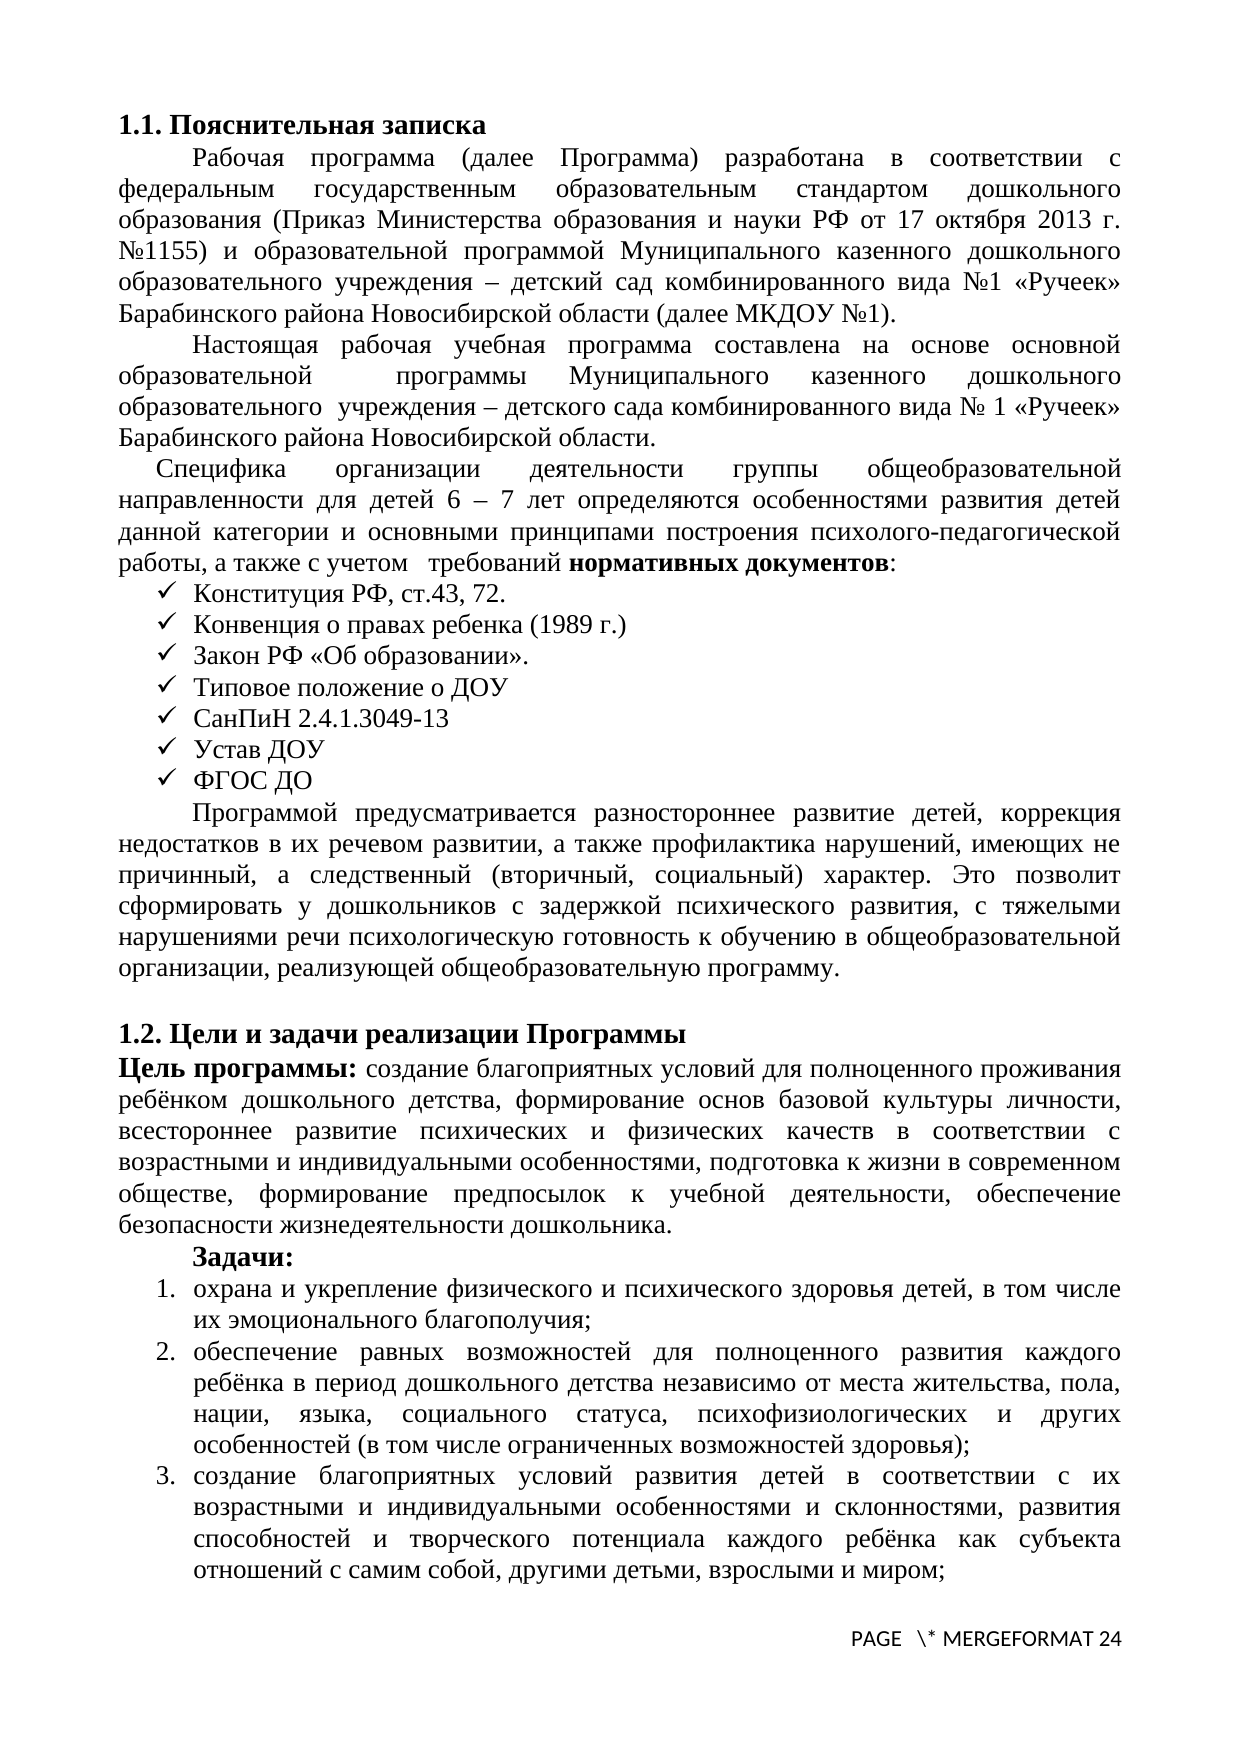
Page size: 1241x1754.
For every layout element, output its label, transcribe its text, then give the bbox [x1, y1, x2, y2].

list Типовое положение о ДОУ [156, 671, 1122, 702]
text 1.2. Цели и задачи реализации Программы [118, 1016, 1122, 1050]
list создание благоприятных условий развития детей в соответствии с их возрастными и индивидуальными особенностями и склонностями, развития способностей и творческого потенциала каждого ребёнка как субъекта отношений с самим собой, другими детьми, взрослыми и миром; [156, 1459, 1122, 1584]
text Задачи: [118, 1239, 1122, 1272]
list Закон РФ «Об образовании». [156, 639, 1122, 671]
text Специфика организации деятельности группы общеобразовательной направленности для детей 6 – 7 лет определяются особенностями развития детей данной категории и основными принципами построения психолого-педагогической работы, а также с учетом требований нормативных документов: [118, 452, 1122, 577]
text Цель программы: создание благоприятных условий для полноценного проживания ребёнком дошкольного детства, формирование основ базовой культуры личности, всестороннее развитие психических и физических качеств в соответствии с возрастными и индивидуальными особенностями, подготовка к жизни в современном обществе, формирование предпосылок к учебной деятельности, обеспечение безопасности жизнедеятельности дошкольника. [118, 1050, 1122, 1239]
list Устав ДОУ [156, 733, 1122, 764]
text 1.1. Пояснительная записка [118, 107, 1122, 141]
list ФГОС ДО [156, 764, 1122, 796]
list Конвенция о правах ребенка (.) [156, 608, 1122, 639]
list Конституция РФ, ст.43, 72. [156, 577, 1122, 608]
list охрана и укрепление физического и психического здоровья детей, в том числе их эмоционального благополучия; [156, 1272, 1122, 1335]
text Настоящая рабочая учебная программа составлена на основе основной образовательной программы Муниципального казенного дошкольного образовательного учреждения – детского сада комбинированного вида № 1 «Ручеек» Барабинского района Новосибирской области. [118, 328, 1122, 452]
list обеспечение равных возможностей для полноценного развития каждого ребёнка в период дошкольного детства независимо от места жительства, пола, нации, языка, социального статуса, психофизиологических и других особенностей (в том числе ограниченных возможностей здоровья); [156, 1335, 1122, 1459]
text Программой предусматривается разностороннее развитие детей, коррекция недостатков в их речевом развитии, а также профилактика нарушений, имеющих не причинный, а следственный (вторичный, социальный) характер. Это позволит сформировать у дошкольников с задержкой психического развития, с тяжелыми нарушениями речи психологическую готовность к обучению в общеобразовательной организации, реализующей общеобразовательную программу. [118, 796, 1122, 983]
list СанПиН 2.4.1.3049-13 [156, 702, 1122, 733]
text Рабочая программа (далее Программа) разработана в соответствии с федеральным государственным образовательным стандартом дошкольного образования (Приказ Министерства образования и науки РФ от 17 октября 2013 г. №1155) и образовательной программой Муниципального казенного дошкольного образовательного учреждения – детский сад комбинированного вида №1 «Ручеек» Барабинского района Новосибирской области (далее МКДОУ №1). [118, 141, 1122, 328]
